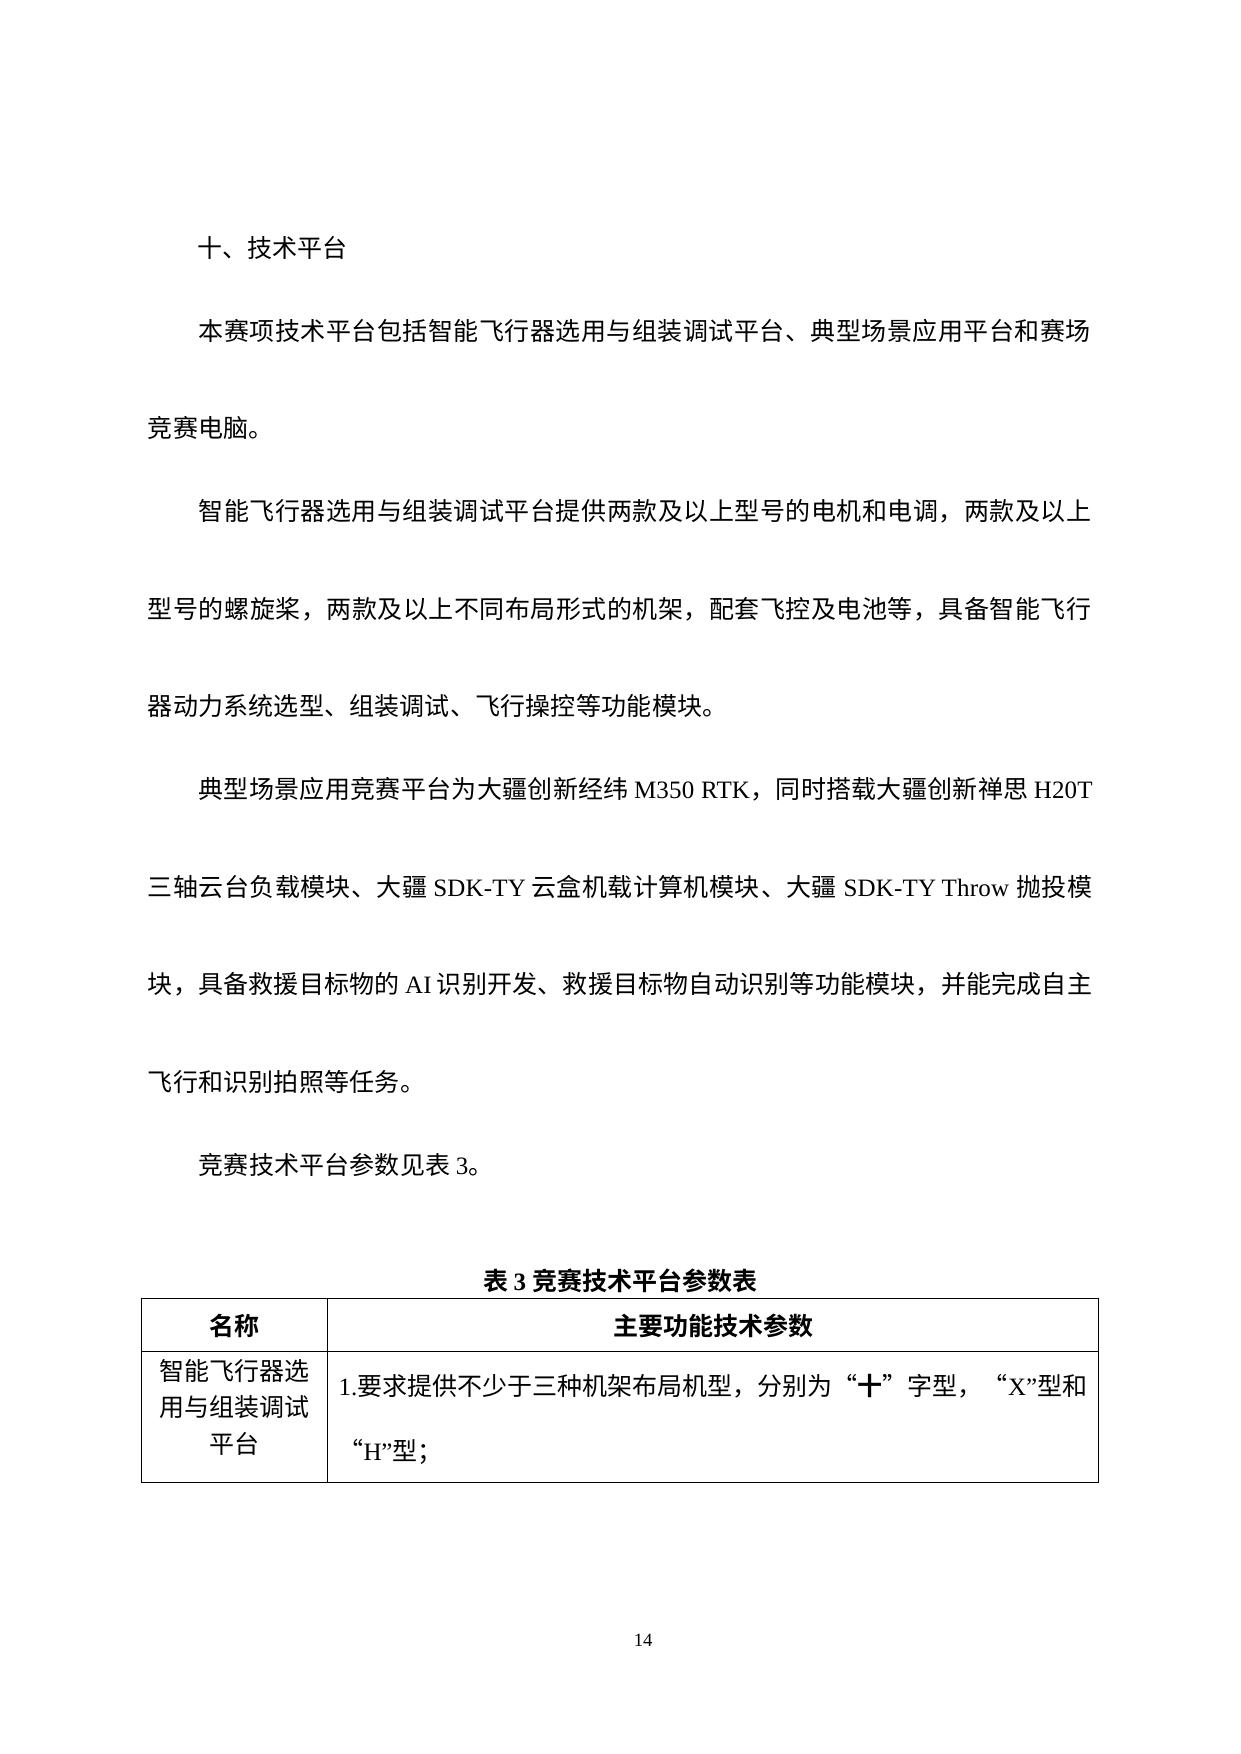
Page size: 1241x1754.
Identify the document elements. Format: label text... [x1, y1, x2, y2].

text 典型场景应用竞赛平台为大疆创新经纬M350 RTK，同时搭载大疆创新禅思H20T三轴云台负载模块、大疆SDK-TY云盒机载计算机模块、大疆 SDK-TY Throw 抛投模块，具备救援目标物的AI识别开发、救援目标物自动识别等功能模块，并能完成自主飞行和识别拍照等任务。 [148, 756, 1093, 1113]
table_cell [328, 1352, 1098, 1482]
text 本赛项技术平台包括智能飞行器选用与组装调试平台、典型场景应用平台和赛场竞赛电脑。 [148, 297, 1093, 459]
table_header 名称 [142, 1299, 327, 1351]
text 竞赛技术平台参数见表3。 [148, 1131, 1093, 1196]
table_header 主要功能技术参数 [328, 1299, 1098, 1351]
subtitle 十、技术平台 [148, 214, 1093, 279]
table_cell 智能飞行器选用与组装调试平台 [142, 1352, 327, 1482]
text 表3 竞赛技术平台参数表 [148, 1261, 1093, 1297]
text 智能飞行器选用与组装调试平台提供两款及以上型号的电机和电调，两款及以上型号的螺旋桨，两款及以上不同布局形式的机架，配套飞控及电池等，具备智能飞行器动力系统选型、组装调试、飞行操控等功能模块。 [148, 477, 1093, 737]
